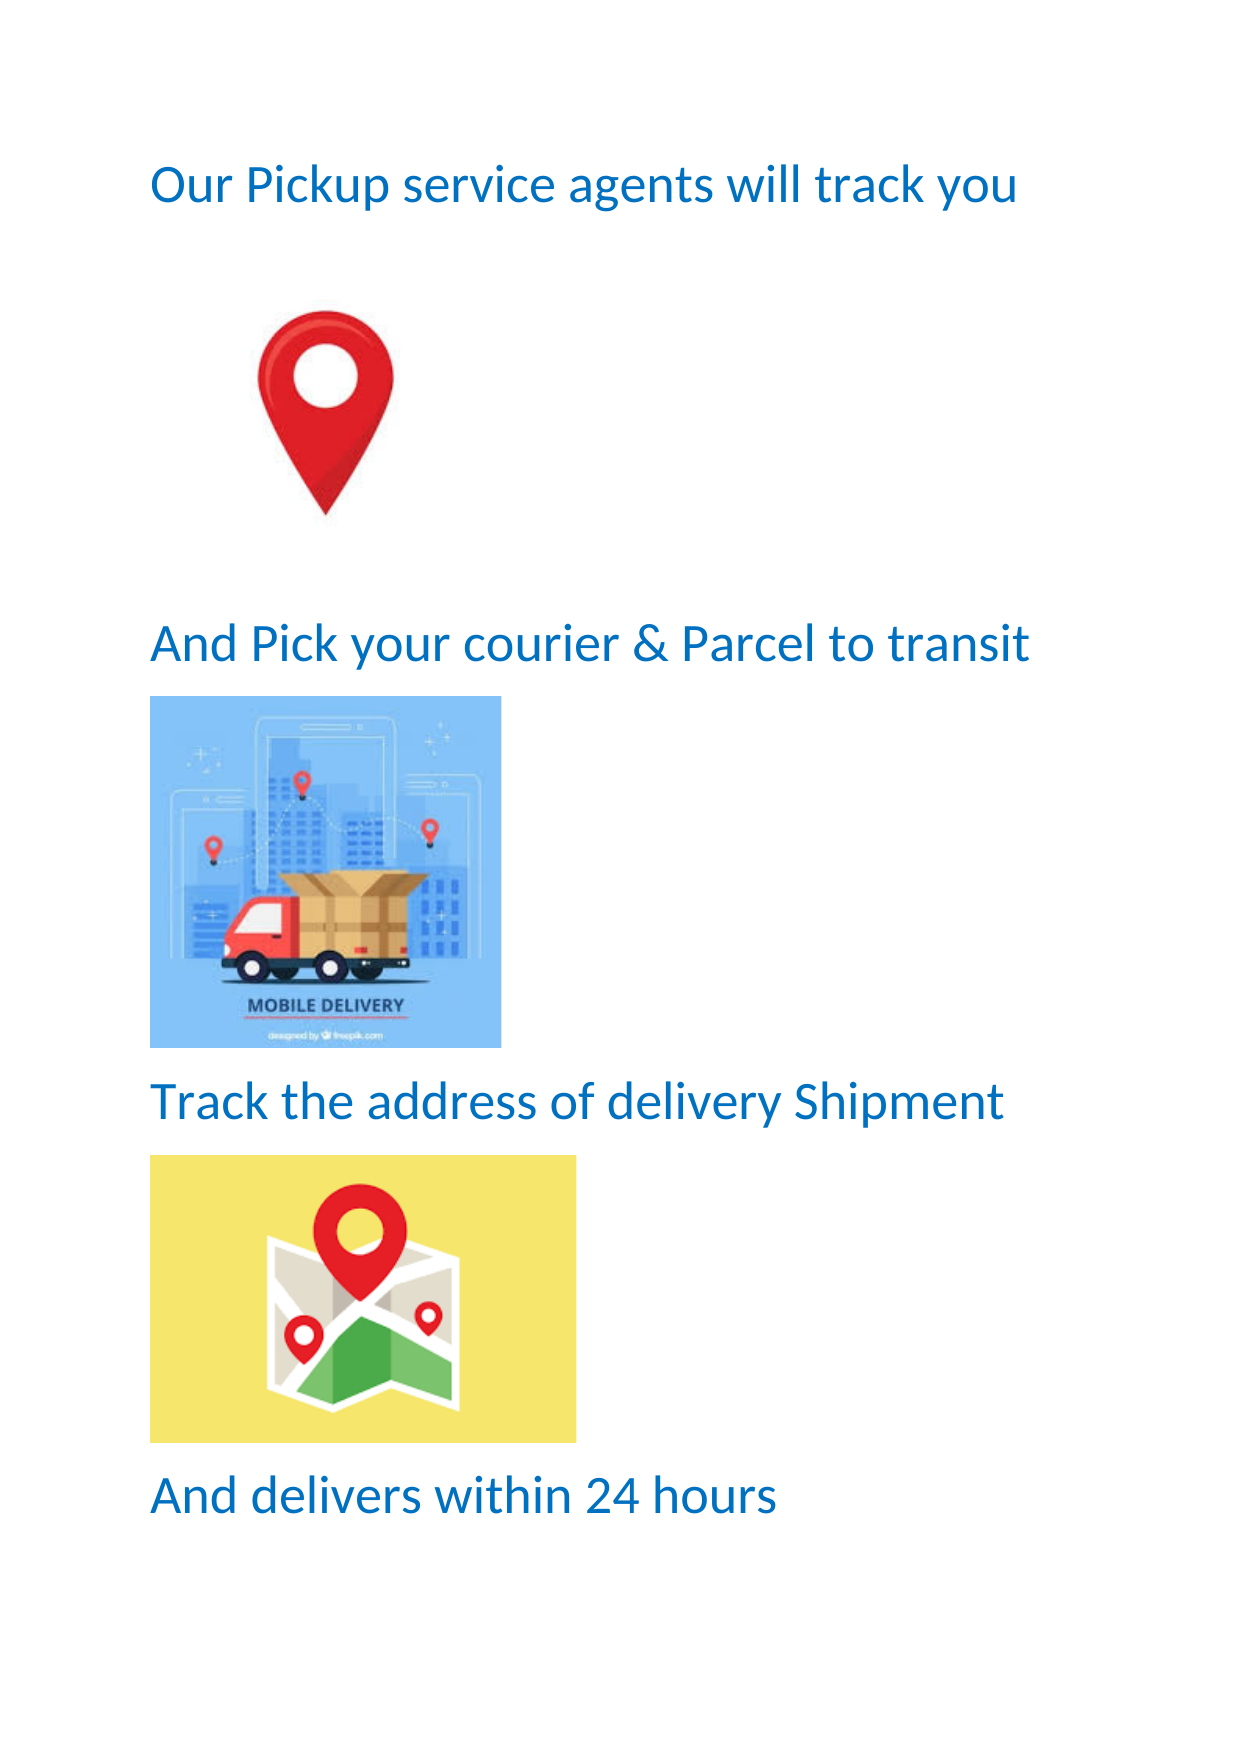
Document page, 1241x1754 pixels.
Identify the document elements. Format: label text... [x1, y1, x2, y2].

picture [150, 696, 502, 1048]
picture [150, 1155, 577, 1443]
text Track the address of delivery Shipment [150, 1067, 1090, 1133]
text Our Pickup service agents will track you [150, 150, 1090, 216]
picture [150, 238, 502, 590]
text And Pick your courier & Parcel to transit [150, 608, 1090, 674]
text And delivers within 24 hours [150, 1461, 1090, 1527]
